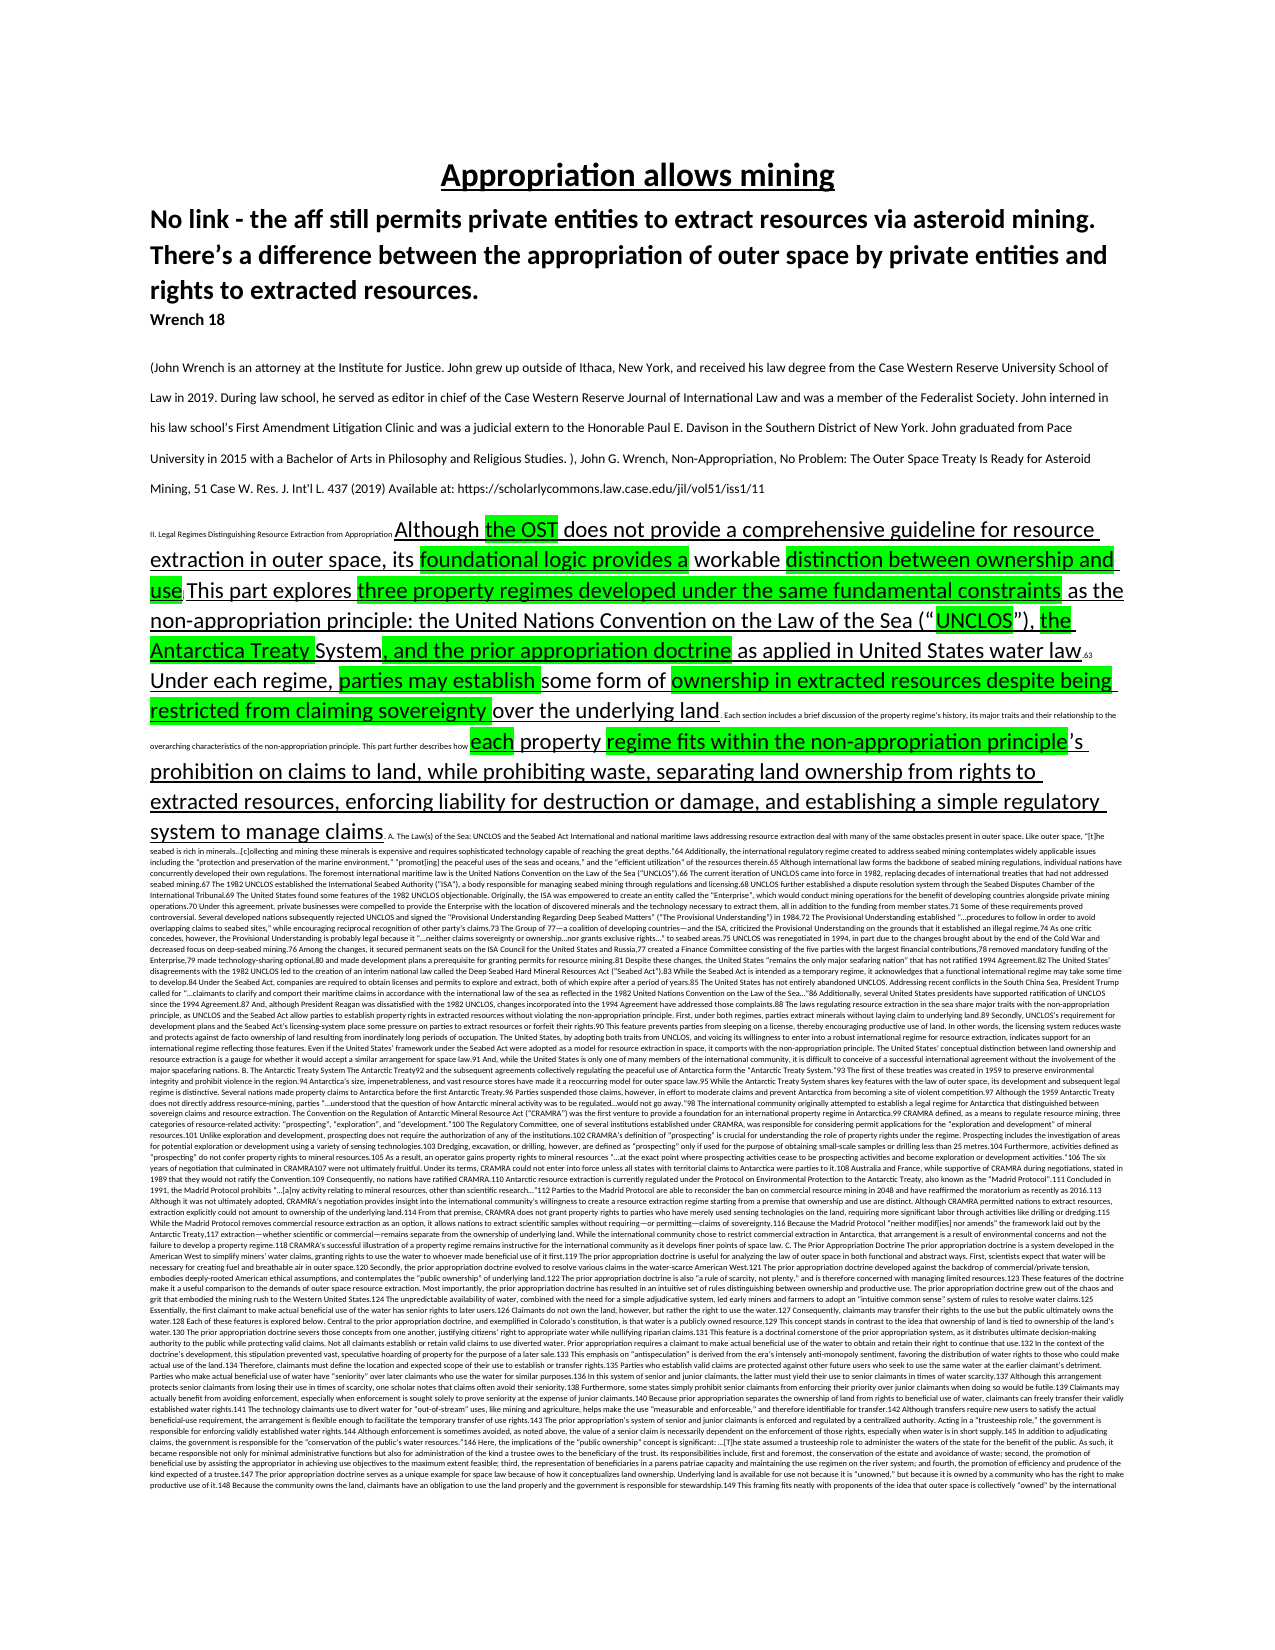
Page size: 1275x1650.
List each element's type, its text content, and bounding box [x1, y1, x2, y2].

text Wrench 18 [150, 309, 1125, 329]
text (John Wrench is an attorney at the Institute for Justice. John grew up outside of Ithaca, New York, and received his law degree from the Case Western Reserve University School of Law in 2019. During law school, he served as editor in chief of the Case Western Reserve Journal of International Law and was a member of the Federalist Society. John interned in his law school’s First Amendment Litigation Clinic and was a judicial extern to the Honorable Paul E. Davison in the Southern District of New York. John graduated from Pace University in 2015 with a Bachelor of Arts in Philosophy and Religious Studies. ), John G. Wrench, Non-Appropriation, No Problem: The Outer Space Treaty Is Ready for Asteroid Mining, 51 Case W. Res. J. Int'l L. 437 (2019) Available at: https://scholarlycommons.law.case.edu/jil/vol51/iss1/11 [150, 348, 1125, 497]
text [150, 515, 1125, 1491]
subtitle No link - the aff still permits private entities to extract resources via asteroid mining. There’s a difference between the appropriation of outer space by private entities and rights to extracted resources. [150, 202, 1125, 307]
subtitle Appropriation allows mining [150, 154, 1125, 195]
